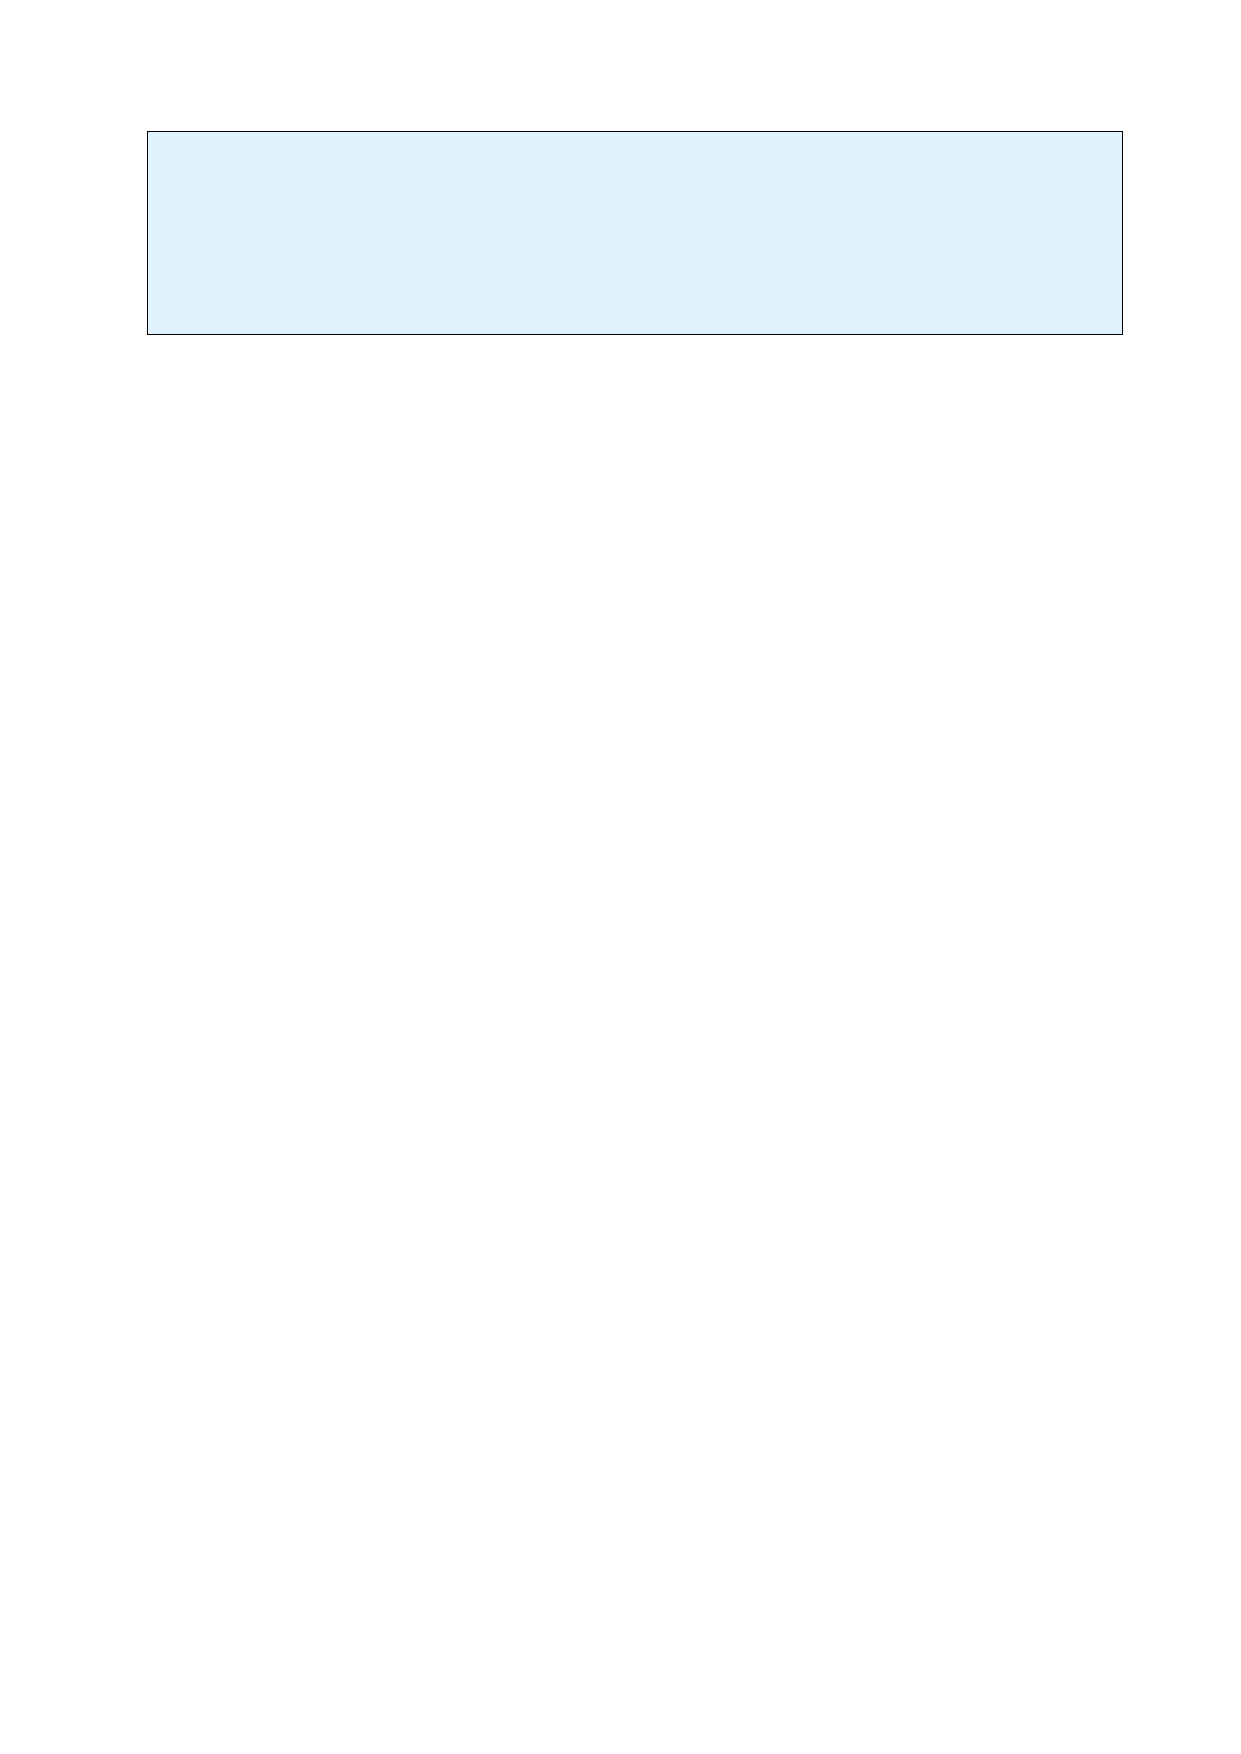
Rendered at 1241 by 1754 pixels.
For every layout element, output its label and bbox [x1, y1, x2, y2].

table_cell [148, 132, 1122, 334]
